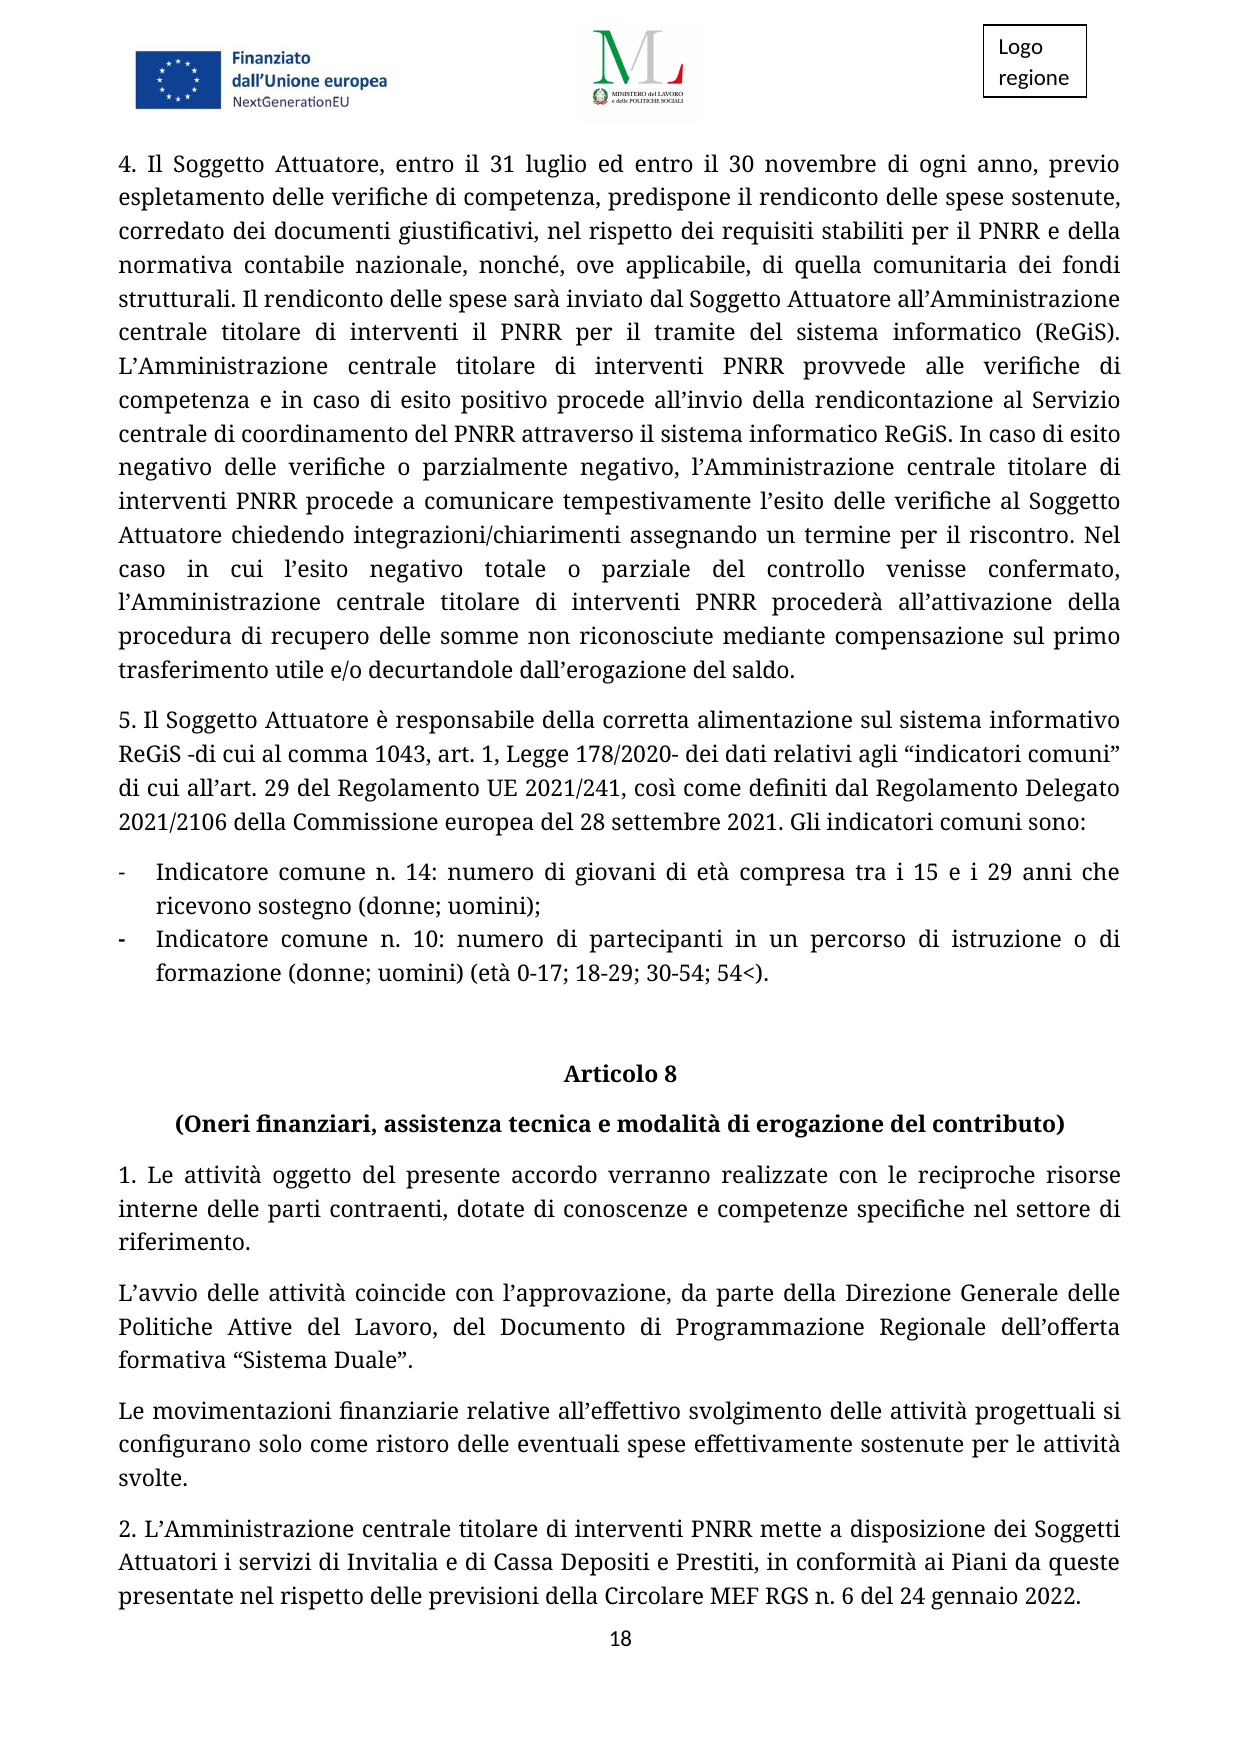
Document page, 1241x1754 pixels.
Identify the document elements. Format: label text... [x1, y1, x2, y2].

text 2. L’Amministrazione centrale titolare di interventi PNRR mette a disposizione dei Soggetti Attuatori i servizi di Invitalia e di Cassa Depositi e Prestiti, in conformità ai Piani da queste presentate nel rispetto delle previsioni della Circolare MEF RGS n. 6 del 24 gennaio 2022. [118, 1513, 1122, 1611]
text (Oneri finanziari, assistenza tecnica e modalità di erogazione del contributo) [118, 1108, 1122, 1140]
text 4. Il Soggetto Attuatore, entro il 31 luglio ed entro il 30 novembre di ogni anno, previo espletamento delle verifiche di competenza, predispone il rendiconto delle spese sostenute, corredato dei documenti giustificativi, nel rispetto dei requisiti stabiliti per il PNRR e della normativa contabile nazionale, nonché, ove applicabile, di quella comunitaria dei fondi strutturali. Il rendiconto delle spese sarà inviato dal Soggetto Attuatore all’Amministrazione centrale titolare di interventi il PNRR per il tramite del sistema informatico (ReGiS). L’Amministrazione centrale titolare di interventi PNRR provvede alle verifiche di competenza e in caso di esito positivo procede all’invio della rendicontazione al Servizio centrale di coordinamento del PNRR attraverso il sistema informatico ReGiS. In caso di esito negativo delle verifiche o parzialmente negativo, l’Amministrazione centrale titolare di interventi PNRR procede a comunicare tempestivamente l’esito delle verifiche al Soggetto Attuatore chiedendo integrazioni/chiarimenti assegnando un termine per il riscontro. Nel caso in cui l’esito negativo totale o parziale del controllo venisse confermato, l’Amministrazione centrale titolare di interventi PNRR procederà all’attivazione della procedura di recupero delle somme non riconosciute mediante compensazione sul primo trasferimento utile e/o decurtandole dall’erogazione del saldo. [118, 148, 1122, 685]
text Articolo 8 [118, 1058, 1122, 1089]
picture [134, 44, 394, 111]
list Indicatore comune n. 14: numero di giovani di età compresa tra i 15 e i 29 anni che ricevono sostegno (donne; uomini); [118, 856, 1122, 921]
text 5. Il Soggetto Attuatore è responsabile della corretta alimentazione sul sistema informativo ReGiS -di cui al comma 1043, art. 1, Legge 178/2020- dei dati relativi agli “indicatori comuni” di cui all’art. 29 del Regolamento UE 2021/241, così come definiti dal Regolamento Delegato 2021/2106 della Commissione europea del 28 settembre 2021. Gli indicatori comuni sono: [118, 704, 1122, 837]
text Le movimentazioni finanziarie relative all’effettivo svolgimento delle attività progettuali si configurano solo come ristoro delle eventuali spese effettivamente sostenute per le attività svolte. [118, 1395, 1122, 1493]
text 1. Le attività oggetto del presente accordo verranno realizzate con le reciproche risorse interne delle parti contraenti, dotate di conoscenze e competenze specifiche nel settore di riferimento. [118, 1159, 1122, 1258]
picture [577, 20, 702, 125]
text L’avvio delle attività coincide con l’approvazione, da parte della Direzione Generale delle Politiche Attive del Lavoro, del Documento di Programmazione Regionale dell’offerta formativa “Sistema Duale”. [118, 1277, 1122, 1376]
list Indicatore comune n. 10: numero di partecipanti in un percorso di istruzione o di formazione (donne; uomini) (età 0-17; 18-29; 30-54; 54<). [118, 923, 1122, 988]
